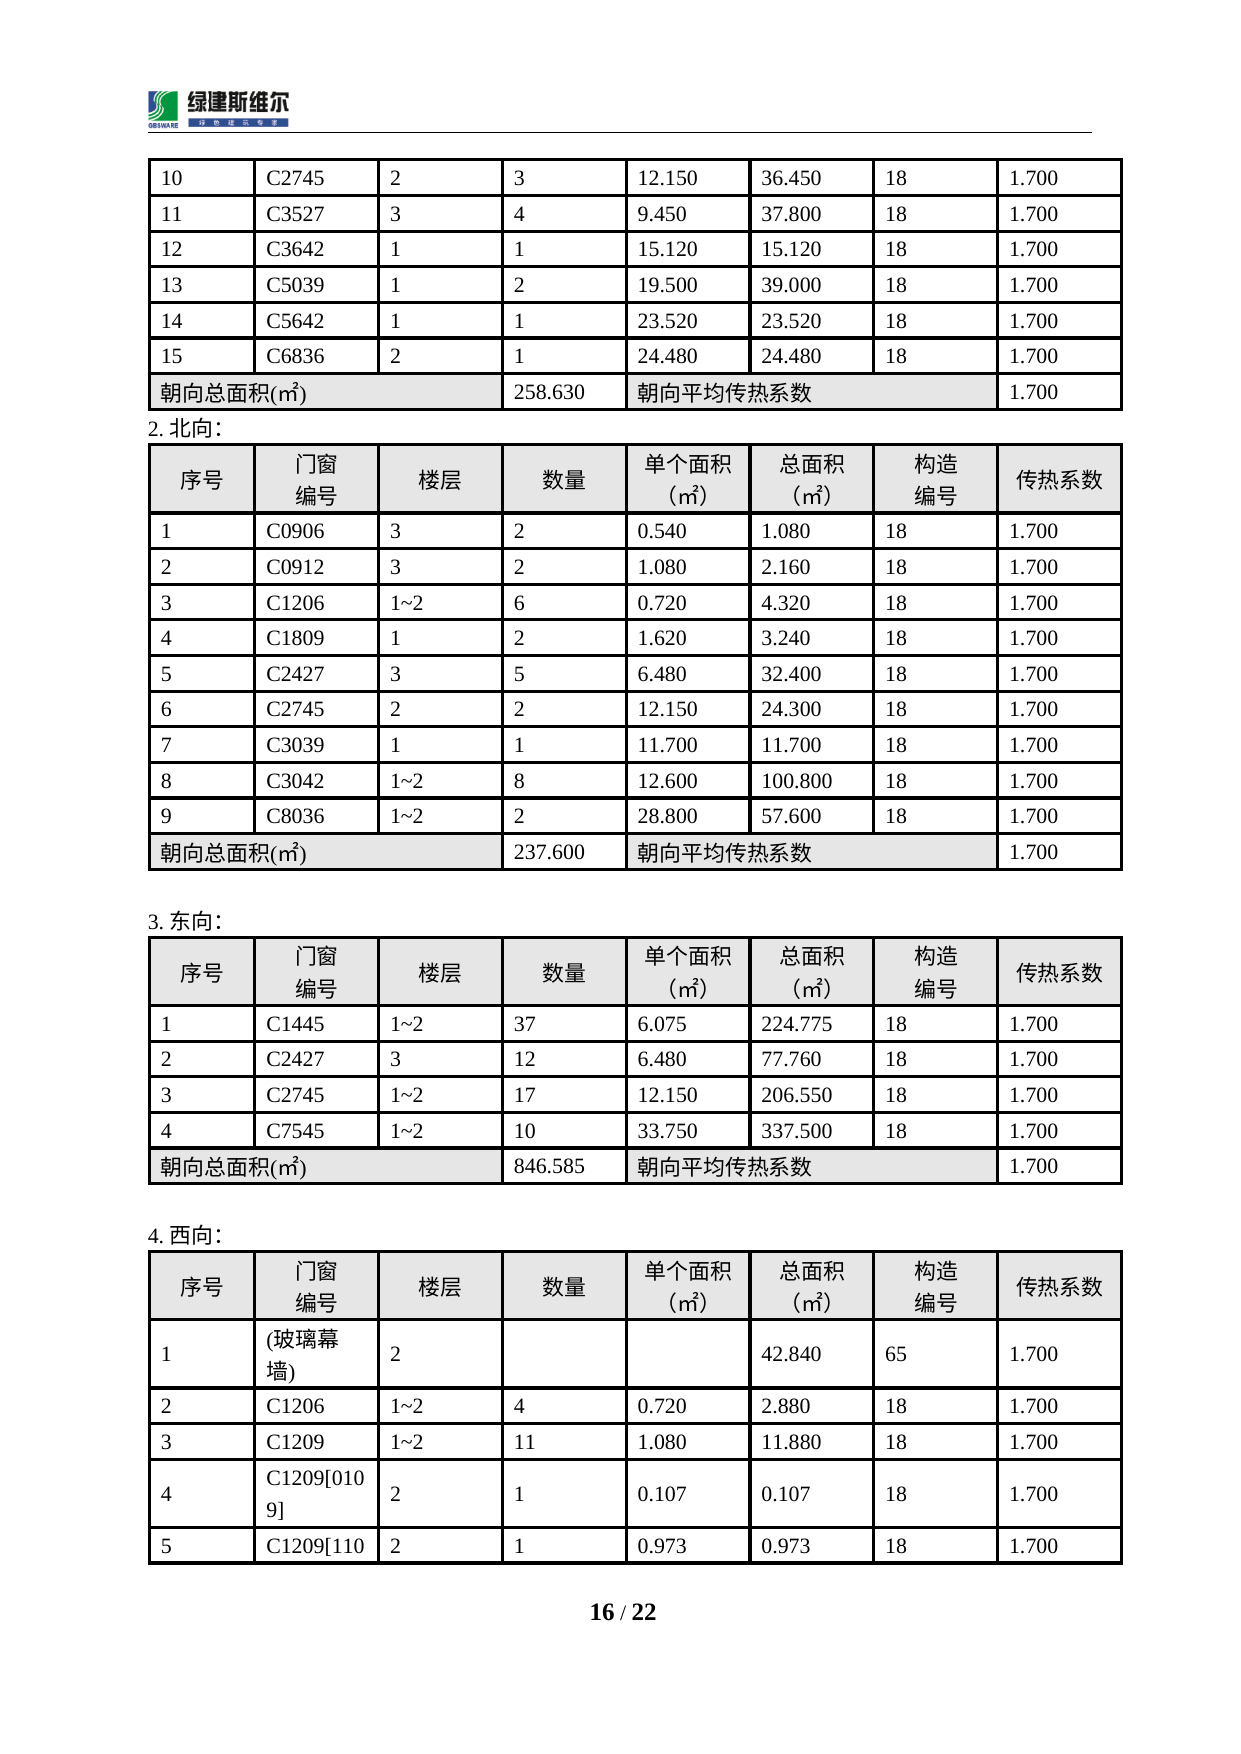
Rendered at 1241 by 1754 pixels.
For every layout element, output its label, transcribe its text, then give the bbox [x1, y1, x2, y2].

table_cell 224.775 [752, 1007, 872, 1039]
table_cell 1.700 [999, 1007, 1120, 1039]
table_cell 4 [151, 1114, 253, 1146]
table_cell 24.480 [752, 340, 872, 372]
table_cell 2 [504, 550, 625, 583]
table_cell 1~2 [380, 586, 501, 618]
table_cell 3 [380, 1043, 501, 1075]
table_cell 1.700 [999, 800, 1120, 832]
table_cell C2745 [256, 161, 377, 194]
table_cell C1206 [256, 1390, 377, 1422]
table_header 总面积（㎡） [752, 1253, 872, 1318]
table_cell 朝向平均传热系数 [628, 835, 996, 868]
table_cell 17 [504, 1078, 625, 1111]
text 3. 东向： [148, 903, 1092, 936]
table_cell 1.700 [999, 161, 1120, 194]
table_cell 15 [151, 340, 253, 372]
table_cell 3 [151, 1425, 253, 1458]
table_cell 19.500 [628, 268, 748, 301]
table_cell 28.800 [628, 800, 748, 832]
table_cell 57.600 [752, 800, 872, 832]
table_cell 0.720 [628, 1390, 748, 1422]
table_cell 2 [504, 800, 625, 832]
table_cell 18 [875, 1529, 996, 1561]
table_cell 1 [504, 1461, 625, 1526]
table_cell 24.480 [628, 340, 748, 372]
table_cell 1 [380, 268, 501, 301]
table_cell 15.120 [752, 233, 872, 265]
table_header 楼层 [380, 446, 501, 511]
table_cell 1 [380, 304, 501, 336]
table_cell 42.840 [752, 1321, 872, 1386]
table_cell 4 [151, 621, 253, 654]
table_cell C5642 [256, 304, 377, 336]
table_cell 258.630 [504, 375, 625, 408]
table_cell 18 [875, 1043, 996, 1075]
table_cell 1 [380, 728, 501, 761]
table_cell C6836 [256, 340, 377, 372]
table_cell 18 [875, 693, 996, 725]
table_cell 1.700 [999, 693, 1120, 725]
table_cell 3.240 [752, 621, 872, 654]
table_cell 1.080 [628, 550, 748, 583]
table_cell C8036 [256, 800, 377, 832]
table_cell C1445 [256, 1007, 377, 1039]
table_cell 1 [151, 1321, 253, 1386]
table_cell 2 [504, 693, 625, 725]
table_header 序号 [151, 1253, 253, 1318]
table_cell 1~2 [380, 1007, 501, 1039]
table_cell 12.150 [628, 1078, 748, 1111]
table_cell 10 [504, 1114, 625, 1146]
table_cell 2 [380, 1529, 501, 1561]
table_cell 1.700 [999, 621, 1120, 654]
table_cell 1.700 [999, 835, 1120, 868]
table_cell (玻璃幕墙) [256, 1321, 377, 1386]
table_cell 1 [504, 1529, 625, 1561]
table_cell 100.800 [752, 764, 872, 796]
table_cell 13 [151, 268, 253, 301]
table_cell 0.973 [628, 1529, 748, 1561]
table_cell 1.700 [999, 728, 1120, 761]
table_cell 1~2 [380, 800, 501, 832]
table_cell 18 [875, 515, 996, 547]
table_cell 18 [875, 1078, 996, 1111]
table_cell 1~2 [380, 1114, 501, 1146]
table_cell 12 [504, 1043, 625, 1075]
table_cell 23.520 [752, 304, 872, 336]
table_cell 10 [151, 161, 253, 194]
table_header 数量 [504, 939, 625, 1004]
table_cell 5 [151, 1529, 253, 1561]
table_header 单个面积（㎡） [628, 939, 748, 1004]
table_header 序号 [151, 446, 253, 511]
table_cell 1.700 [999, 340, 1120, 372]
table_cell 3 [504, 161, 625, 194]
table_cell 2 [380, 1461, 501, 1526]
table_header 门窗 编号 [256, 1253, 377, 1318]
table_cell 3 [380, 657, 501, 689]
table_cell 37 [504, 1007, 625, 1039]
table_cell 8 [504, 764, 625, 796]
table_cell 1.700 [999, 1461, 1120, 1526]
table_cell 1.080 [628, 1425, 748, 1458]
table_cell C1809 [256, 621, 377, 654]
table_cell 2.160 [752, 550, 872, 583]
table_cell 5 [504, 657, 625, 689]
table_cell C0912 [256, 550, 377, 583]
table_cell 1.620 [628, 621, 748, 654]
table_cell 9 [151, 800, 253, 832]
table_cell C1206 [256, 586, 377, 618]
table_cell 37.800 [752, 197, 872, 229]
picture [147, 88, 290, 130]
table_cell C0906 [256, 515, 377, 547]
table_cell 11.700 [628, 728, 748, 761]
table_cell 1 [151, 515, 253, 547]
table_header 数量 [504, 1253, 625, 1318]
table_cell 18 [875, 197, 996, 229]
table_cell 18 [875, 621, 996, 654]
table_cell C2745 [256, 693, 377, 725]
table_cell 2 [380, 340, 501, 372]
table_header 总面积（㎡） [752, 446, 872, 511]
table_cell 36.450 [752, 161, 872, 194]
table_cell 18 [875, 657, 996, 689]
table_cell 朝向平均传热系数 [628, 375, 996, 408]
table_cell 39.000 [752, 268, 872, 301]
table_cell 1.700 [999, 657, 1120, 689]
table_cell 18 [875, 1114, 996, 1146]
table_cell 11 [151, 197, 253, 229]
table_cell 2 [151, 550, 253, 583]
table_cell 2 [380, 693, 501, 725]
table_cell 4.320 [752, 586, 872, 618]
text 4. 西向： [148, 1218, 1092, 1250]
table_cell 6.480 [628, 657, 748, 689]
table_cell C1209[1109] [256, 1529, 377, 1561]
table_cell 23.520 [628, 304, 748, 336]
table_cell 朝向总面积(㎡) [151, 375, 501, 408]
table_cell 3 [380, 515, 501, 547]
table_cell C3527 [256, 197, 377, 229]
table_cell 18 [875, 550, 996, 583]
table_cell 24.300 [752, 693, 872, 725]
table_cell 4 [504, 197, 625, 229]
table_header 单个面积（㎡） [628, 446, 748, 511]
table_cell 1 [504, 728, 625, 761]
table_cell 3 [151, 586, 253, 618]
table_cell 1.700 [999, 1529, 1120, 1561]
table_header 门窗 编号 [256, 446, 377, 511]
table_cell 1.700 [999, 1390, 1120, 1422]
table_cell 1.700 [999, 1150, 1120, 1182]
table_cell 2 [504, 515, 625, 547]
table_cell 18 [875, 586, 996, 618]
table_cell 32.400 [752, 657, 872, 689]
table_cell 2 [380, 1321, 501, 1386]
table_cell [628, 1321, 748, 1386]
table_cell 4 [151, 1461, 253, 1526]
table_cell 1.700 [999, 375, 1120, 408]
table_cell 1.700 [999, 515, 1120, 547]
table_cell 0.973 [752, 1529, 872, 1561]
table_cell 9.450 [628, 197, 748, 229]
table_cell 6 [504, 586, 625, 618]
table_cell 18 [875, 800, 996, 832]
table_cell 朝向总面积(㎡) [151, 835, 501, 868]
table_cell 6.075 [628, 1007, 748, 1039]
table_cell 1~2 [380, 1078, 501, 1111]
table_cell 77.760 [752, 1043, 872, 1075]
table_cell 1.700 [999, 1114, 1120, 1146]
table_cell 1.080 [752, 515, 872, 547]
table_cell C1209 [256, 1425, 377, 1458]
table_cell C1209[0109] [256, 1461, 377, 1526]
table_cell C2427 [256, 1043, 377, 1075]
table_cell 2 [151, 1390, 253, 1422]
table_cell C2745 [256, 1078, 377, 1111]
table_cell 1.700 [999, 1043, 1120, 1075]
table_cell 2 [380, 161, 501, 194]
table_cell 12 [151, 233, 253, 265]
table_cell 1.700 [999, 304, 1120, 336]
table_cell 1.700 [999, 550, 1120, 583]
table_cell C7545 [256, 1114, 377, 1146]
table_cell 7 [151, 728, 253, 761]
table_cell 12.600 [628, 764, 748, 796]
table_cell 4 [504, 1390, 625, 1422]
table_cell 6.480 [628, 1043, 748, 1075]
table_cell 18 [875, 340, 996, 372]
table_cell 0.720 [628, 586, 748, 618]
table_cell [504, 1321, 625, 1386]
table_cell 18 [875, 728, 996, 761]
table_cell 18 [875, 161, 996, 194]
table_header 传热系数 [999, 446, 1120, 511]
table_header 构造 编号 [875, 1253, 996, 1318]
table_cell 11 [504, 1425, 625, 1458]
table_cell 0.540 [628, 515, 748, 547]
table_cell 3 [151, 1078, 253, 1111]
table_cell 11.700 [752, 728, 872, 761]
table_cell 1 [504, 340, 625, 372]
table_cell 1.700 [999, 1321, 1120, 1386]
table_cell 18 [875, 304, 996, 336]
table_header 传热系数 [999, 939, 1120, 1004]
table_cell 1.700 [999, 233, 1120, 265]
table_cell 18 [875, 1461, 996, 1526]
table_cell C5039 [256, 268, 377, 301]
table_cell 1.700 [999, 764, 1120, 796]
table_cell 14 [151, 304, 253, 336]
table_cell 18 [875, 764, 996, 796]
table_cell 1~2 [380, 764, 501, 796]
table_cell 1 [380, 621, 501, 654]
table_cell 18 [875, 233, 996, 265]
table_cell 2 [504, 268, 625, 301]
table_cell C3642 [256, 233, 377, 265]
table_cell 1.700 [999, 586, 1120, 618]
table_cell 11.880 [752, 1425, 872, 1458]
table_cell 12.150 [628, 693, 748, 725]
table_header 传热系数 [999, 1253, 1120, 1318]
table_header 楼层 [380, 1253, 501, 1318]
table_cell 2 [504, 621, 625, 654]
table_cell 3 [380, 550, 501, 583]
table_cell 3 [380, 197, 501, 229]
table_cell 1.700 [999, 197, 1120, 229]
table_cell 2.880 [752, 1390, 872, 1422]
table_header 构造 编号 [875, 446, 996, 511]
table_cell 8 [151, 764, 253, 796]
table_cell 1.700 [999, 268, 1120, 301]
table_cell 237.600 [504, 835, 625, 868]
table_cell 0.107 [752, 1461, 872, 1526]
table_cell 18 [875, 268, 996, 301]
table_cell 1.700 [999, 1078, 1120, 1111]
table_cell 1 [504, 304, 625, 336]
table_cell 2 [151, 1043, 253, 1075]
text 2. 北向： [148, 411, 1092, 443]
table_cell 5 [151, 657, 253, 689]
table_header 序号 [151, 939, 253, 1004]
table_cell 1 [504, 233, 625, 265]
table_cell 12.150 [628, 161, 748, 194]
table_cell 朝向平均传热系数 [628, 1150, 996, 1182]
table_cell 846.585 [504, 1150, 625, 1182]
table_cell 18 [875, 1425, 996, 1458]
table_cell 朝向总面积(㎡) [151, 1150, 501, 1182]
table_cell C3042 [256, 764, 377, 796]
table_header 单个面积（㎡） [628, 1253, 748, 1318]
table_header 楼层 [380, 939, 501, 1004]
table_cell 65 [875, 1321, 996, 1386]
table_cell C2427 [256, 657, 377, 689]
table_header 门窗 编号 [256, 939, 377, 1004]
table_cell 1.700 [999, 1425, 1120, 1458]
table_cell 6 [151, 693, 253, 725]
table_cell 33.750 [628, 1114, 748, 1146]
table_cell C3039 [256, 728, 377, 761]
table_header 总面积（㎡） [752, 939, 872, 1004]
table_cell 1 [151, 1007, 253, 1039]
table_cell 15.120 [628, 233, 748, 265]
table_cell 18 [875, 1007, 996, 1039]
table_cell 206.550 [752, 1078, 872, 1111]
table_cell 1~2 [380, 1390, 501, 1422]
table_header 构造 编号 [875, 939, 996, 1004]
table_cell 18 [875, 1390, 996, 1422]
table_cell 1~2 [380, 1425, 501, 1458]
table_cell 0.107 [628, 1461, 748, 1526]
table_cell 1 [380, 233, 501, 265]
table_header 数量 [504, 446, 625, 511]
table_cell 337.500 [752, 1114, 872, 1146]
